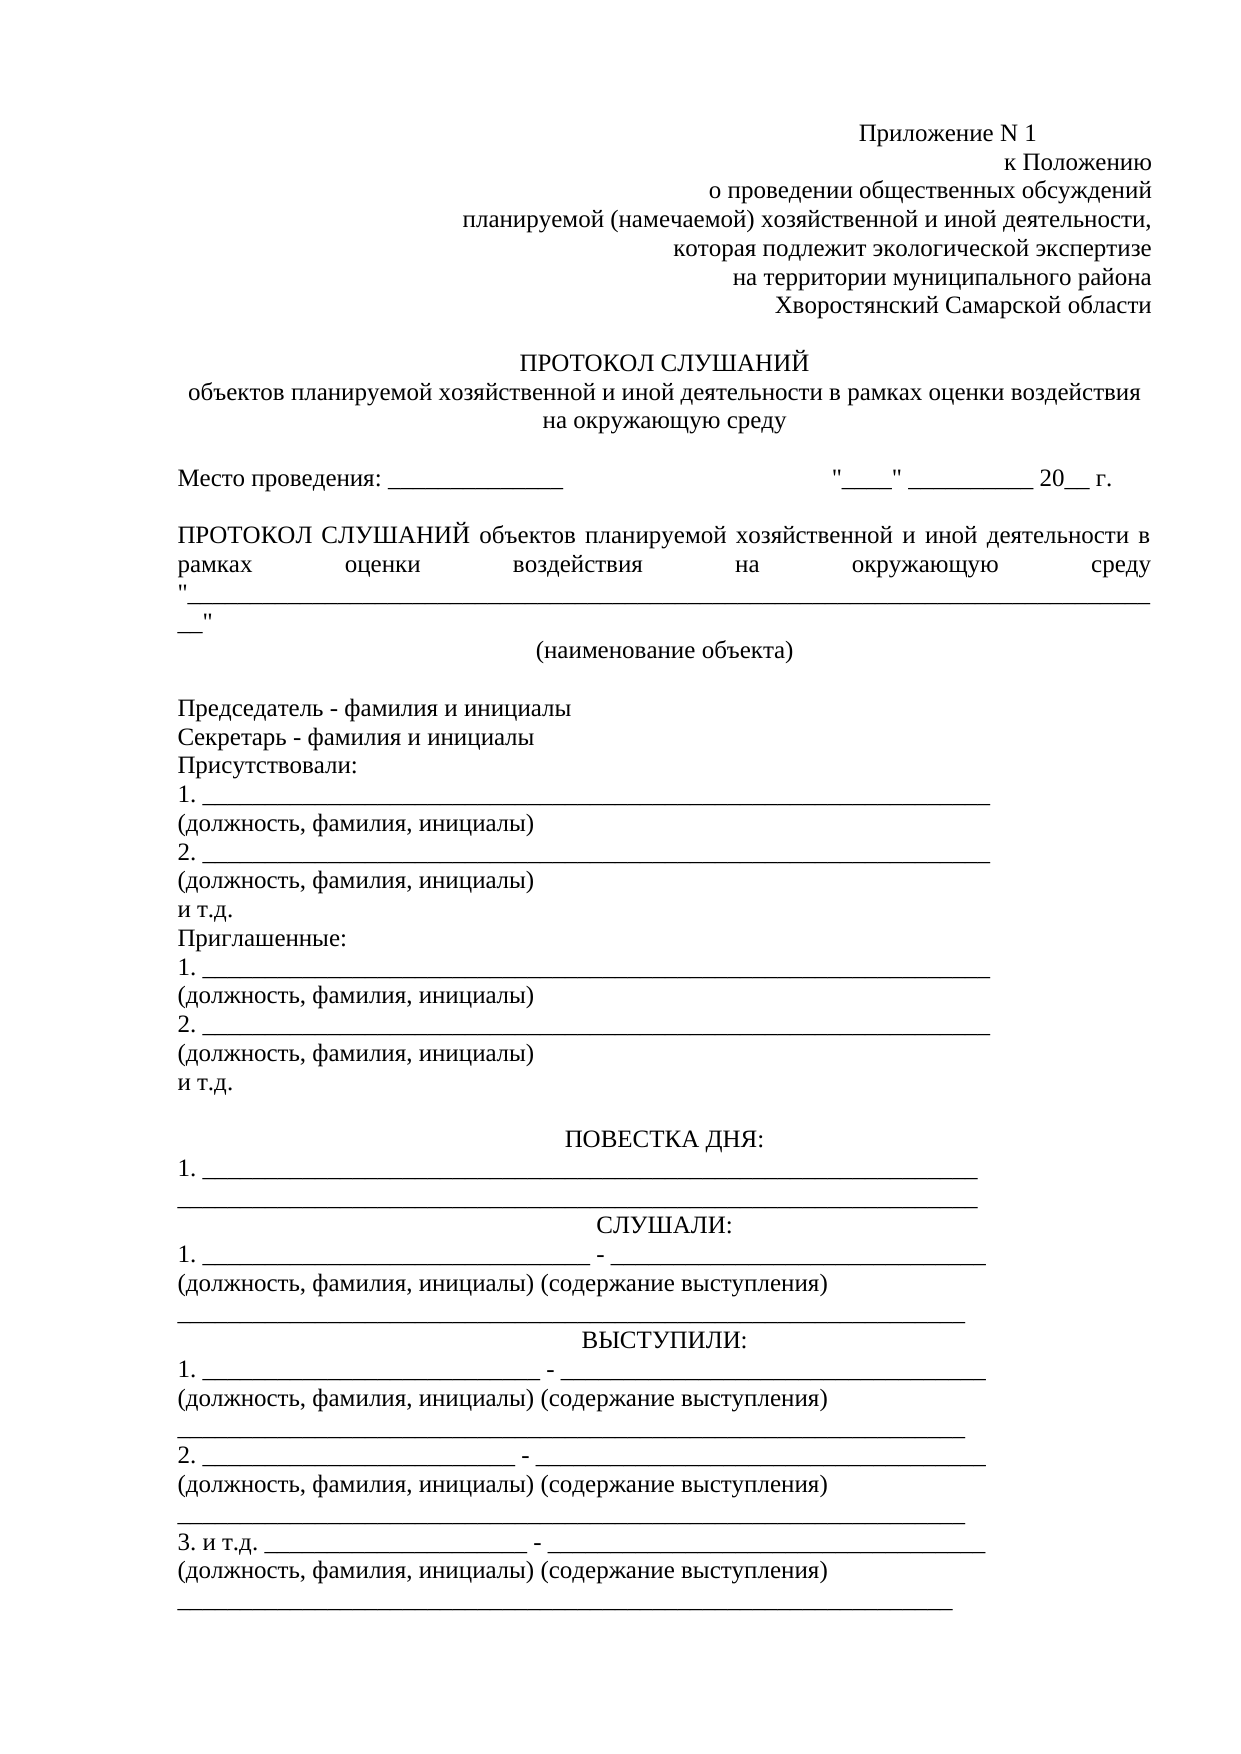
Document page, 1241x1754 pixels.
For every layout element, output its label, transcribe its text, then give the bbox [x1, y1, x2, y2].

text Приглашенные: [177, 923, 1152, 952]
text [177, 1584, 1152, 1613]
text Присутствовали: [177, 751, 1152, 779]
text (должность, фамилия, инициалы) [177, 1038, 1152, 1067]
text 2. _______________________________________________________________ [177, 837, 1152, 866]
text ВЫСТУПИЛИ: [177, 1326, 1152, 1354]
text 1. ______________________________________________________________ [177, 1153, 1152, 1182]
text (должность, фамилия, инициалы) [177, 866, 1152, 894]
text (должность, фамилия, инициалы) [177, 981, 1152, 1009]
text (должность, фамилия, инициалы) (содержание выступления) [177, 1469, 1152, 1498]
text (должность, фамилия, инициалы) [177, 808, 1152, 837]
text _______________________________________________________________ [177, 1412, 1152, 1441]
text _______________________________________________________________ [177, 1297, 1152, 1326]
text 1. ___________________________ - __________________________________ [177, 1354, 1152, 1383]
text Место проведения: ______________ "____" __________ 20__ г. [177, 463, 1152, 492]
text 1. _______________________________________________________________ [177, 779, 1152, 808]
text которая подлежит экологической экспертизе [177, 233, 1152, 262]
text _______________________________________________________________ [177, 1498, 1152, 1527]
text ПРОТОКОЛ СЛУШАНИЙ [177, 348, 1152, 377]
text 1. _______________________________________________________________ [177, 952, 1152, 981]
text 1. _______________________________ - ______________________________ [177, 1239, 1152, 1268]
text Председатель - фамилия и инициалы [177, 693, 1152, 722]
text (наименование объекта) [177, 636, 1152, 664]
text (должность, фамилия, инициалы) (содержание выступления) [177, 1556, 1152, 1584]
text (должность, фамилия, инициалы) (содержание выступления) [177, 1383, 1152, 1412]
text на территории муниципального района [177, 262, 1152, 291]
text (должность, фамилия, инициалы) (содержание выступления) [177, 1268, 1152, 1297]
text Хворостянский Самарской области [177, 291, 1152, 319]
text объектов планируемой хозяйственной и иной деятельности в рамках оценки воздействия на окружающую среду [177, 377, 1152, 434]
text и т.д. [177, 894, 1152, 923]
text Приложение N 1 [177, 118, 1152, 147]
text Секретарь - фамилия и инициалы [177, 722, 1152, 751]
text 2. _______________________________________________________________ [177, 1009, 1152, 1038]
text ПРОТОКОЛ СЛУШАНИЙ объектов планируемой хозяйственной и иной деятельности в рамках оценки воздействия на окружающую среду "_______________________________________________________________________________" [177, 521, 1152, 636]
text ________________________________________________________________ [177, 1182, 1152, 1211]
text планируемой (намечаемой) хозяйственной и иной деятельности, [177, 204, 1152, 233]
text ПОВЕСТКА ДНЯ: [177, 1124, 1152, 1153]
text 3. и т.д. _____________________ - ___________________________________ [177, 1527, 1152, 1556]
text и т.д. [177, 1067, 1152, 1096]
text 2. _________________________ - ____________________________________ [177, 1441, 1152, 1469]
text о проведении общественных обсуждений [177, 176, 1152, 204]
text к Положению [177, 147, 1152, 176]
text СЛУШАЛИ: [177, 1211, 1152, 1239]
